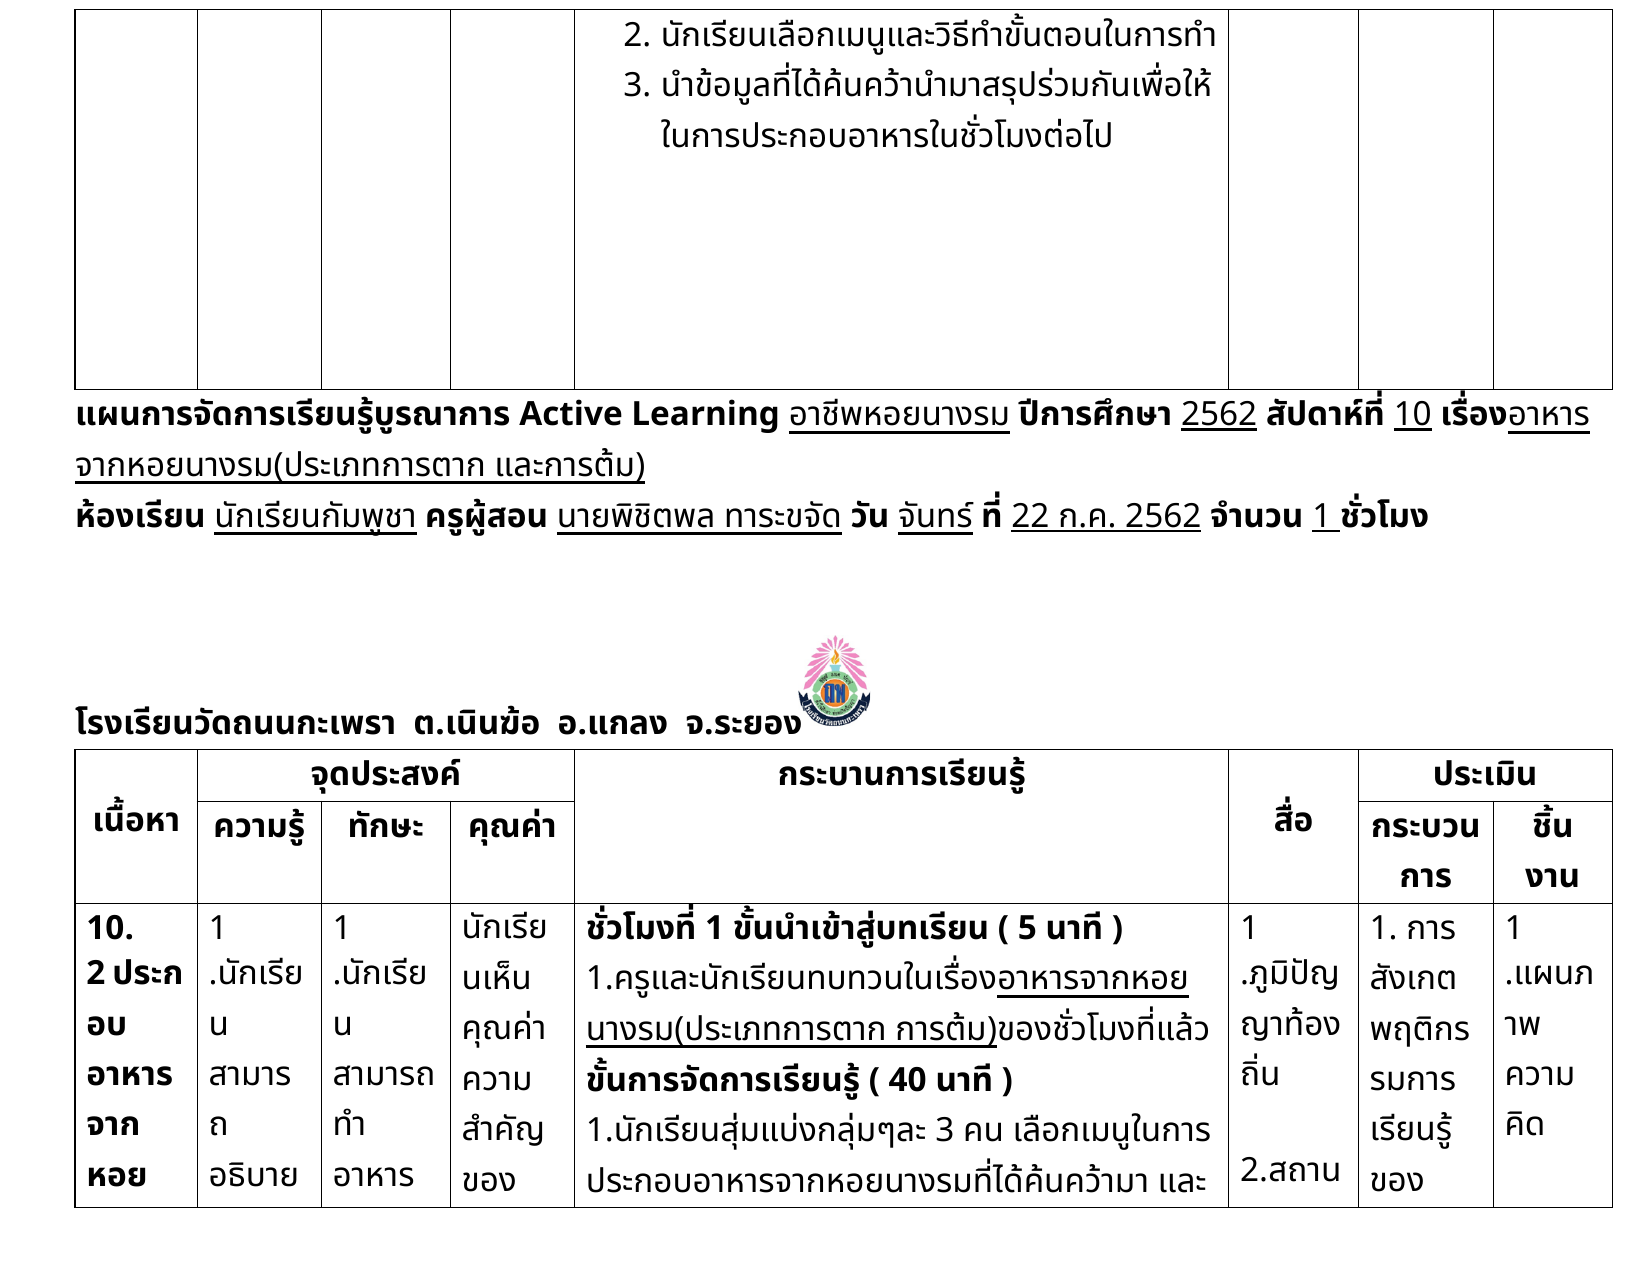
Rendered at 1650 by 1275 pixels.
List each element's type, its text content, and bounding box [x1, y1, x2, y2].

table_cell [76, 10, 197, 389]
table_cell ความรู้ [198, 802, 321, 902]
table_cell ทักษะ [322, 802, 450, 902]
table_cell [76, 904, 197, 1207]
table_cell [1494, 904, 1612, 1207]
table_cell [322, 904, 450, 1207]
table_cell ชิ้นงาน [1494, 802, 1612, 902]
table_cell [451, 904, 574, 1207]
table_header จุดประสงค์ [198, 750, 574, 801]
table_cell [198, 904, 321, 1207]
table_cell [1229, 10, 1358, 389]
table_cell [575, 10, 1228, 389]
table_header ประเมิน [1359, 750, 1612, 801]
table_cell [1229, 904, 1358, 1207]
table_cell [1359, 10, 1493, 389]
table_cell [322, 10, 450, 389]
text แผนการจัดการเรียนรู้บูรณาการ Active Learning อาชีพหอยนางรม ปีการศึกษา 2562 สัปดาห์ที่ 10 เรื่องอาหารจากหอยนางรม(ประเภทการตาก และการต้ม) [75, 390, 1594, 491]
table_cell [451, 10, 574, 389]
table_header เนื้อหา [76, 750, 197, 902]
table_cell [1494, 10, 1612, 389]
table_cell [198, 10, 321, 389]
text โรงเรียนวัดถนนกะเพรา ต.เนินฆ้อ อ.แกลง จ.ระยอง [75, 698, 1594, 749]
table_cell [575, 904, 1228, 1207]
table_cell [1359, 904, 1493, 1207]
table_cell กระบวนการ [1359, 802, 1493, 902]
text ห้องเรียน นักเรียนกัมพูชา ครูผู้สอน นายพิชิตพล ทาระขจัด วัน จันทร์ ที่ 22 ก.ค. 2562 จำนวน 1 ชั่วโมง [75, 491, 1594, 542]
picture [798, 635, 871, 698]
table_header สื่อ [1229, 750, 1358, 902]
table_header กระบานการเรียนรู้ [575, 750, 1228, 902]
table_cell คุณค่า [451, 802, 574, 902]
